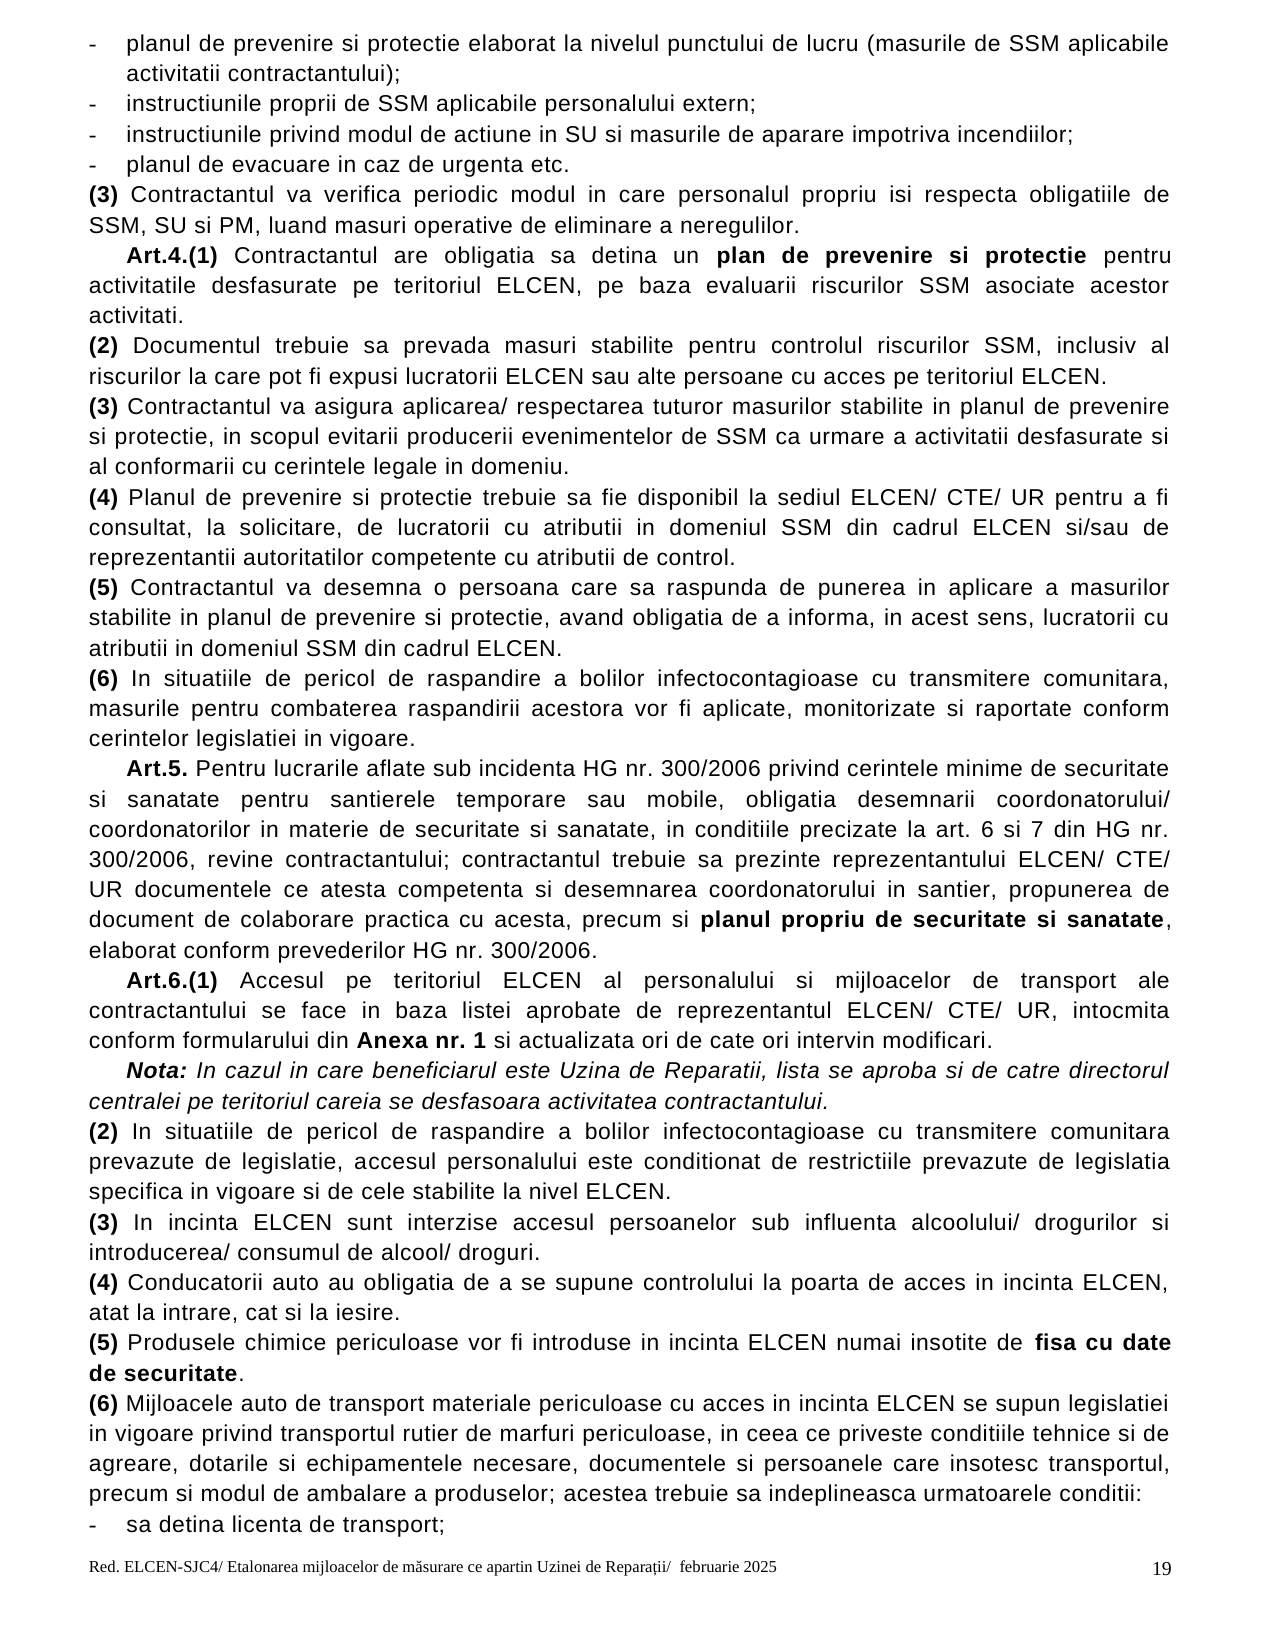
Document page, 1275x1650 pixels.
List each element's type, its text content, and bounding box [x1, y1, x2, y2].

list planul de evacuare in caz de urgenta etc. [89, 151, 1172, 177]
text (6) Mijloacele auto de transport materiale periculoase cu acces in incinta ELCEN se supun legislatiei in vigoare privind transportul rutier de marfuri periculoase, in ceea ce priveste conditiile tehnice si de agreare, dotarile si echipamentele necesare, documentele si persoanele care insotesc transportul, precum si modul de ambalare a produselor; acestea trebuie sa indeplineasca urmatoarele conditii: [89, 1390, 1172, 1507]
text (2) Documentul trebuie sa prevada masuri stabilite pentru controlul riscurilor SSM, inclusiv al riscurilor la care pot fi expusi lucratorii ELCEN sau alte persoane cu acces pe teritoriul ELCEN. [89, 332, 1172, 389]
text (5) Produsele chimice periculoase vor fi introduse in incinta ELCEN numai insotite de fisa cu date de securitate. [89, 1329, 1172, 1386]
text (3) Contractantul va verifica periodic modul in care personalul propriu isi respecta obligatiile de SSM, SU si PM, luand masuri operative de eliminare a neregulilor. [89, 181, 1172, 238]
list instructiunile privind modul de actiune in SU si masurile de aparare impotriva incendiilor; [89, 121, 1172, 147]
text (3) In incinta ELCEN sunt interzise accesul persoanelor sub influenta alcoolului/ drogurilor si introducerea/ consumul de alcool/ droguri. [89, 1208, 1172, 1265]
text (4) Conducatorii auto au obligatia de a se supune controlului la poarta de acces in incinta ELCEN, atat la intrare, cat si la iesire. [89, 1269, 1172, 1325]
text Nota: In cazul in care beneficiarul este Uzina de Reparatii, lista se aproba si de catre directorul centralei pe teritoriul careia se desfasoara activitatea contractantului. [89, 1057, 1172, 1114]
list planul de prevenire si protectie elaborat la nivelul punctului de lucru (masurile de SSM aplicabile activitatii contractantului); [89, 29, 1172, 86]
text (3) Contractantul va asigura aplicarea/ respectarea tuturor masurilor stabilite in planul de prevenire si protectie, in scopul evitarii producerii evenimentelor de SSM ca urmare a activitatii desfasurate si al conformarii cu cerintele legale in domeniu. [89, 393, 1172, 479]
text (2) In situatiile de pericol de raspandire a bolilor infectocontagioase cu transmitere comunitara prevazute de legislatie, accesul personalului este conditionat de restrictiile prevazute de legislatia specifica in vigoare si de cele stabilite la nivel ELCEN. [89, 1118, 1172, 1204]
list sa detina licenta de transport; [89, 1511, 1172, 1537]
list instructiunile proprii de SSM aplicabile personalului extern; [89, 90, 1172, 117]
text (5) Contractantul va desemna o persoana care sa raspunda de punerea in aplicare a masurilor stabilite in planul de prevenire si protectie, avand obligatia de a informa, in acest sens, lucratorii cu atributii in domeniul SSM din cadrul ELCEN. [89, 574, 1172, 661]
text Art.4.(1) Contractantul are obligatia sa detina un plan de prevenire si protectie pentru activitatile desfasurate pe teritoriul ELCEN, pe baza evaluarii riscurilor SSM asociate acestor activitati. [89, 242, 1172, 328]
text (6) In situatiile de pericol de raspandire a bolilor infectocontagioase cu transmitere comunitara, masurile pentru combaterea raspandirii acestora vor fi aplicate, monitorizate si raportate conform cerintelor legislatiei in vigoare. [89, 665, 1172, 751]
text Art.6.(1) Accesul pe teritoriul ELCEN al personalului si mijloacelor de transport ale contractantului se face in baza listei aprobate de reprezentantul ELCEN/ CTE/ UR, intocmita conform formularului din Anexa nr. 1 si actualizata ori de cate ori intervin modificari. [89, 967, 1172, 1053]
text (4) Planul de prevenire si protectie trebuie sa fie disponibil la sediul ELCEN/ CTE/ UR pentru a fi consultat, la solicitare, de lucratorii cu atributii in domeniul SSM din cadrul ELCEN si/sau de reprezentantii autoritatilor competente cu atributii de control. [89, 483, 1172, 570]
text Art.5. Pentru lucrarile aflate sub incidenta HG nr. 300/2006 privind cerintele minime de securitate si sanatate pentru santierele temporare sau mobile, obligatia desemnarii coordonatorului/ coordonatorilor in materie de securitate si sanatate, in conditiile precizate la art. 6 si 7 din HG nr. 300/2006, revine contractantului; contractantul trebuie sa prezinte reprezentantului ELCEN/ CTE/ UR documentele ce atesta competenta si desemnarea coordonatorului in santier, propunerea de document de colaborare practica cu acesta, precum si planul propriu de securitate si sanatate, elaborat conform prevederilor HG nr. 300/2006. [89, 755, 1172, 963]
